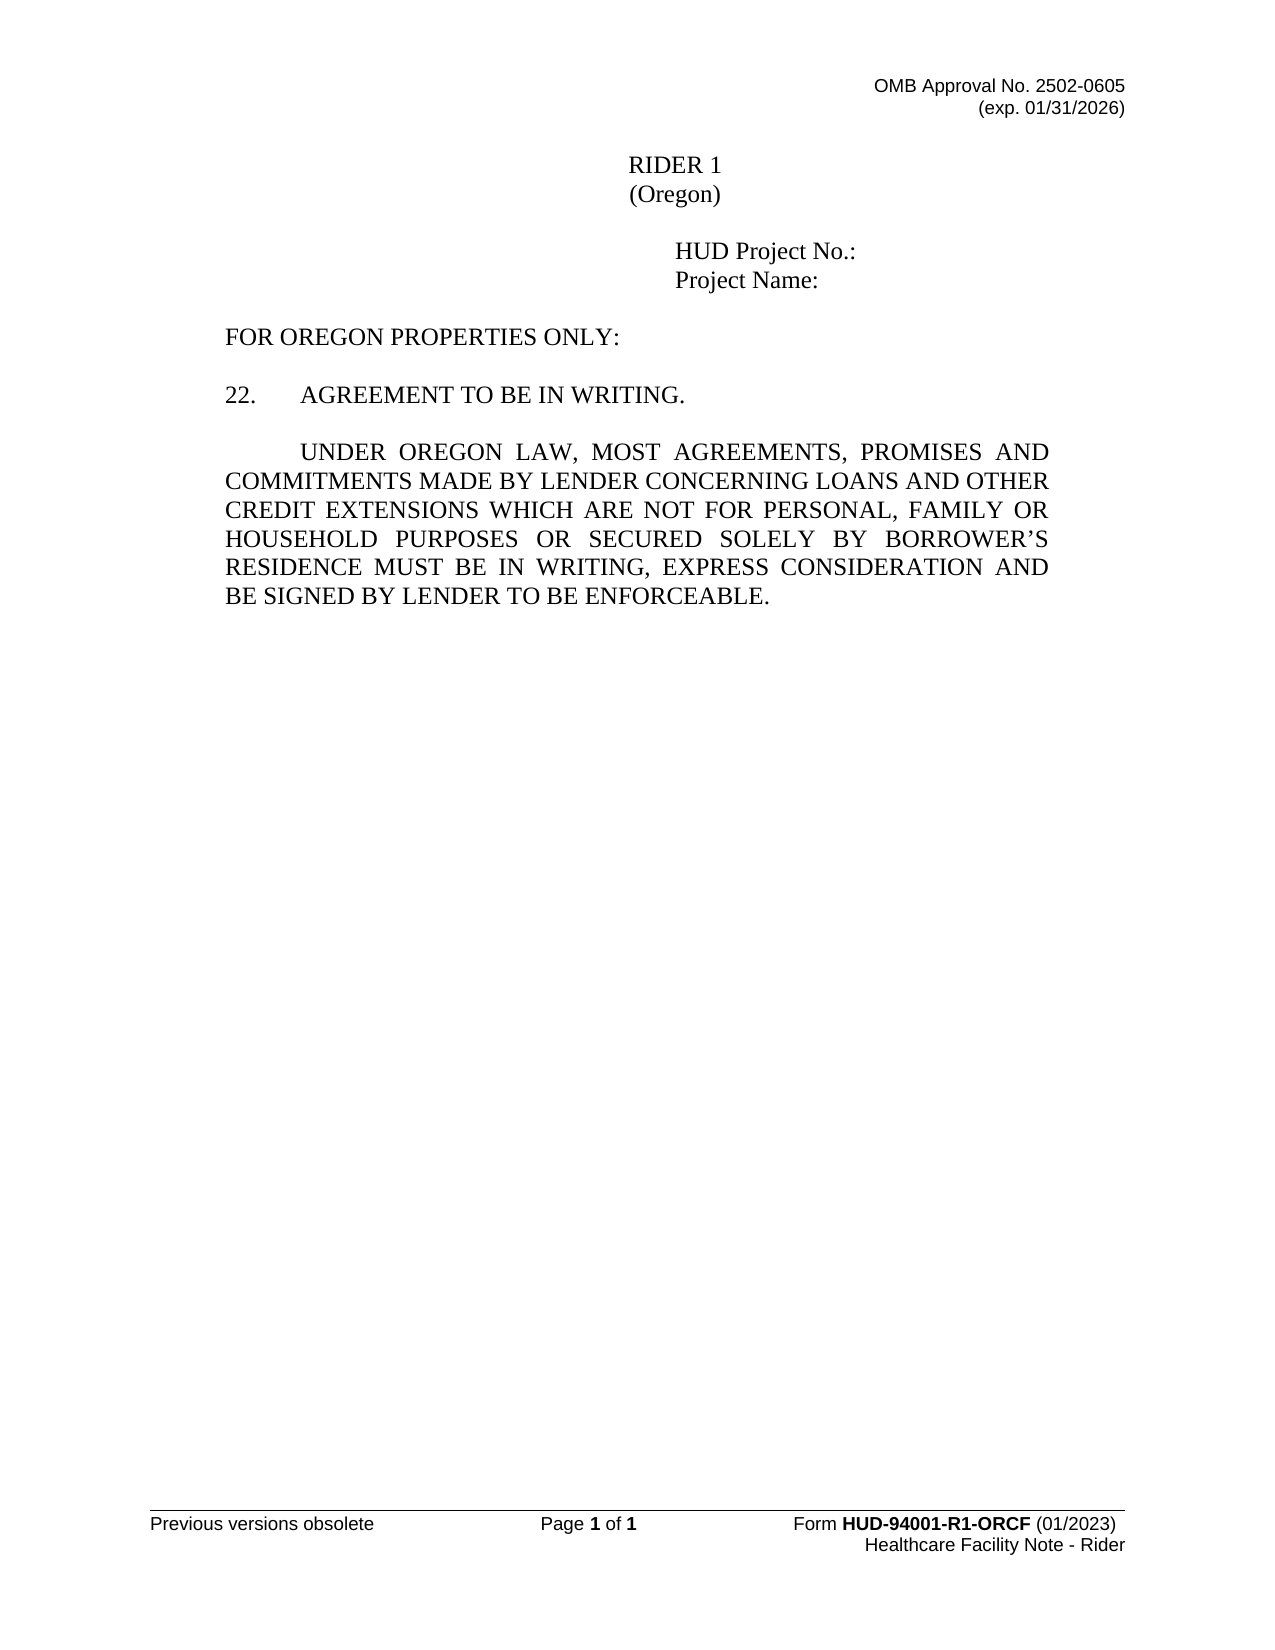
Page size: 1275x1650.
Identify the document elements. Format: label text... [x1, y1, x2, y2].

text HUD Project No.: [150, 236, 1125, 265]
text 22. AGREEMENT TO BE IN WRITING. [225, 380, 1050, 409]
text RIDER 1 (Oregon) [225, 150, 1125, 207]
text UNDER OREGON LAW, MOST AGREEMENTS, PROMISES AND COMMITMENTS MADE BY LENDER CONCERNING LOANS AND OTHER CREDIT EXTENSIONS WHICH ARE NOT FOR PERSONAL, FAMILY OR HOUSEHOLD PURPOSES OR SECURED SOLELY BY BORROWER’S RESIDENCE MUST BE IN WRITING, EXPRESS CONSIDERATION AND BE SIGNED BY LENDER TO BE ENFORCEABLE. [225, 437, 1050, 610]
text FOR OREGON PROPERTIES ONLY: [225, 322, 1125, 351]
text Project Name: [600, 265, 1125, 294]
